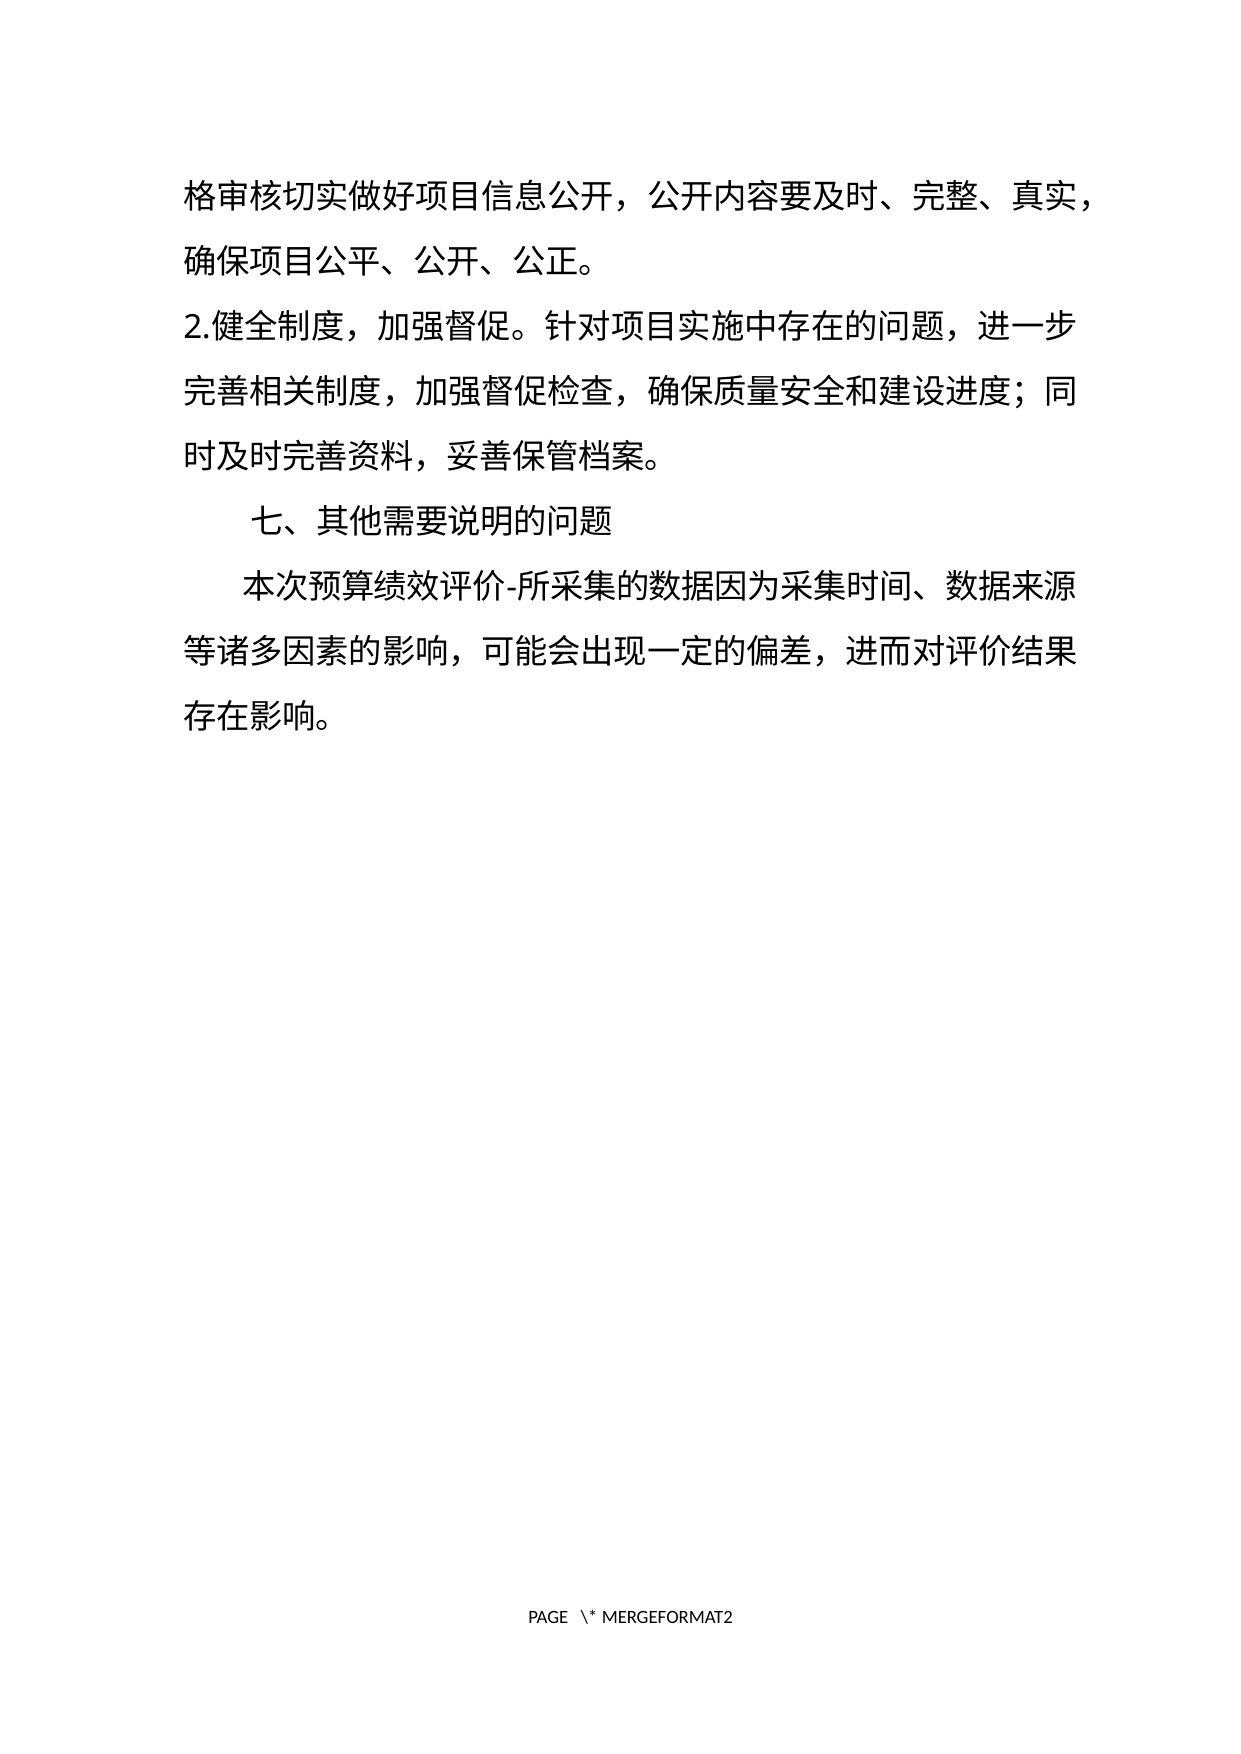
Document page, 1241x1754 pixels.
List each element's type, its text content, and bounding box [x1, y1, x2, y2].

text 本次预算绩效评价-所采集的数据因为采集时间、数据来源等诸多因素的影响，可能会出现一定的偏差，进而对评价结果存在影响。 [183, 552, 1078, 747]
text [183, 162, 1078, 487]
text 七、其他需要说明的问题 [183, 487, 1078, 552]
